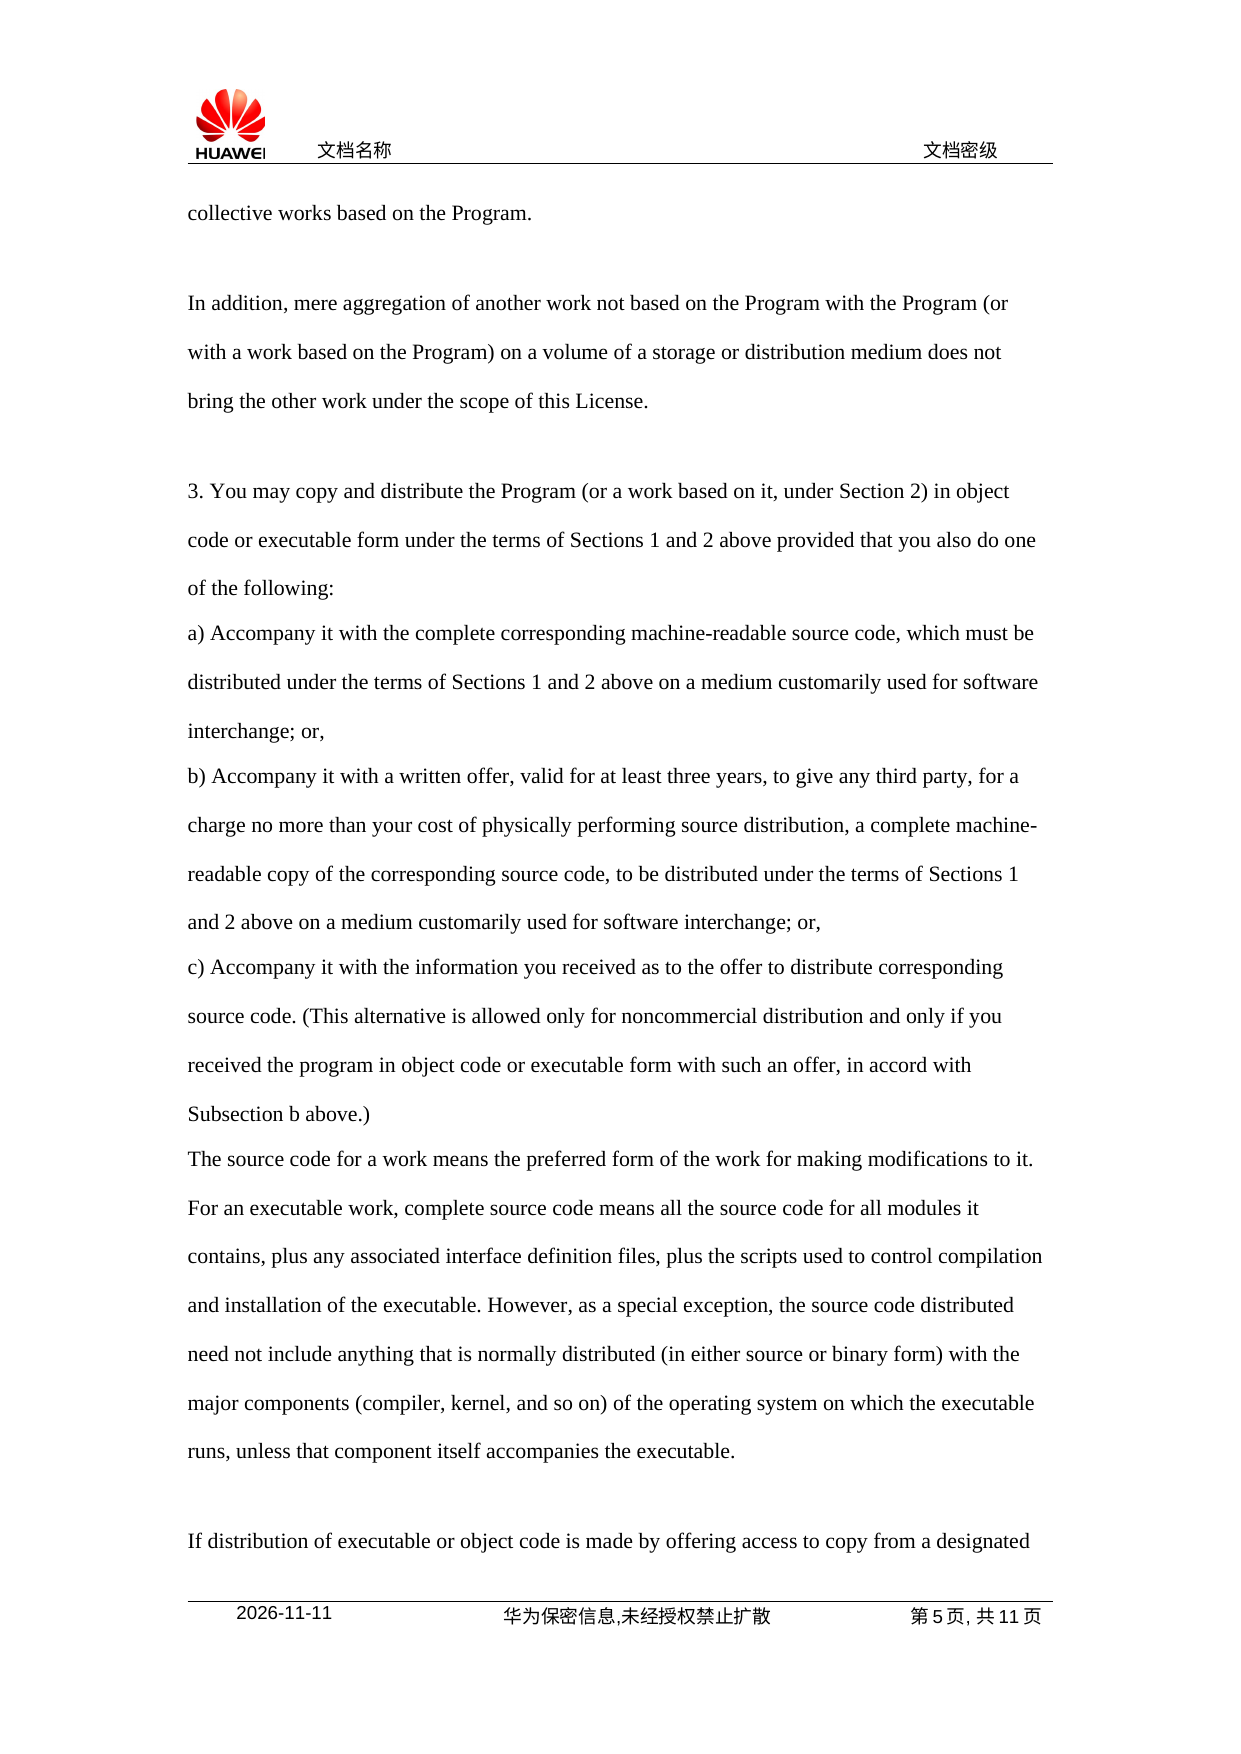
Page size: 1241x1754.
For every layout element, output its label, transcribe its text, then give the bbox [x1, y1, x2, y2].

text The source code for a work means the preferred form of the work for making modifications to it. For an executable work, complete source code means all the source code for all modules it contains, plus any associated interface definition files, plus the scripts used to control compilation and installation of the executable. However, as a special exception, the source code distributed need not include anything that is normally distributed (in either source or binary form) with the major components (compiler, kernel, and so on) of the operating system on which the executable runs, unless that component itself accompanies the executable. [187, 1142, 1053, 1467]
text b) Accompany it with a written offer, valid for at least three years, to give any third party, for a charge no more than your cost of physically performing source distribution, a complete machine-readable copy of the corresponding source code, to be distributed under the terms of Sections 1 and 2 above on a medium customarily used for software interchange; or, [187, 759, 1053, 938]
text 3. You may copy and distribute the Program (or a work based on it, under Section 2) in object code or executable form under the terms of Sections 1 and 2 above provided that you also do one of the following: [187, 474, 1053, 604]
text In addition, mere aggregation of another work not based on the Program with the Program (or with a work based on the Program) on a volume of a storage or distribution medium does not bring the other work under the scope of this License. [187, 286, 1053, 416]
text a) Accompany it with the complete corresponding machine-readable source code, which must be distributed under the terms of Sections 1 and 2 above on a medium customarily used for software interchange; or, [187, 617, 1053, 747]
text c) Accompany it with the information you received as to the offer to distribute corresponding source code. (This alternative is allowed only for noncommercial distribution and only if you received the program in object code or executable form with such an offer, in accord with Subsection b above.) [187, 951, 1053, 1129]
picture [196, 89, 265, 159]
